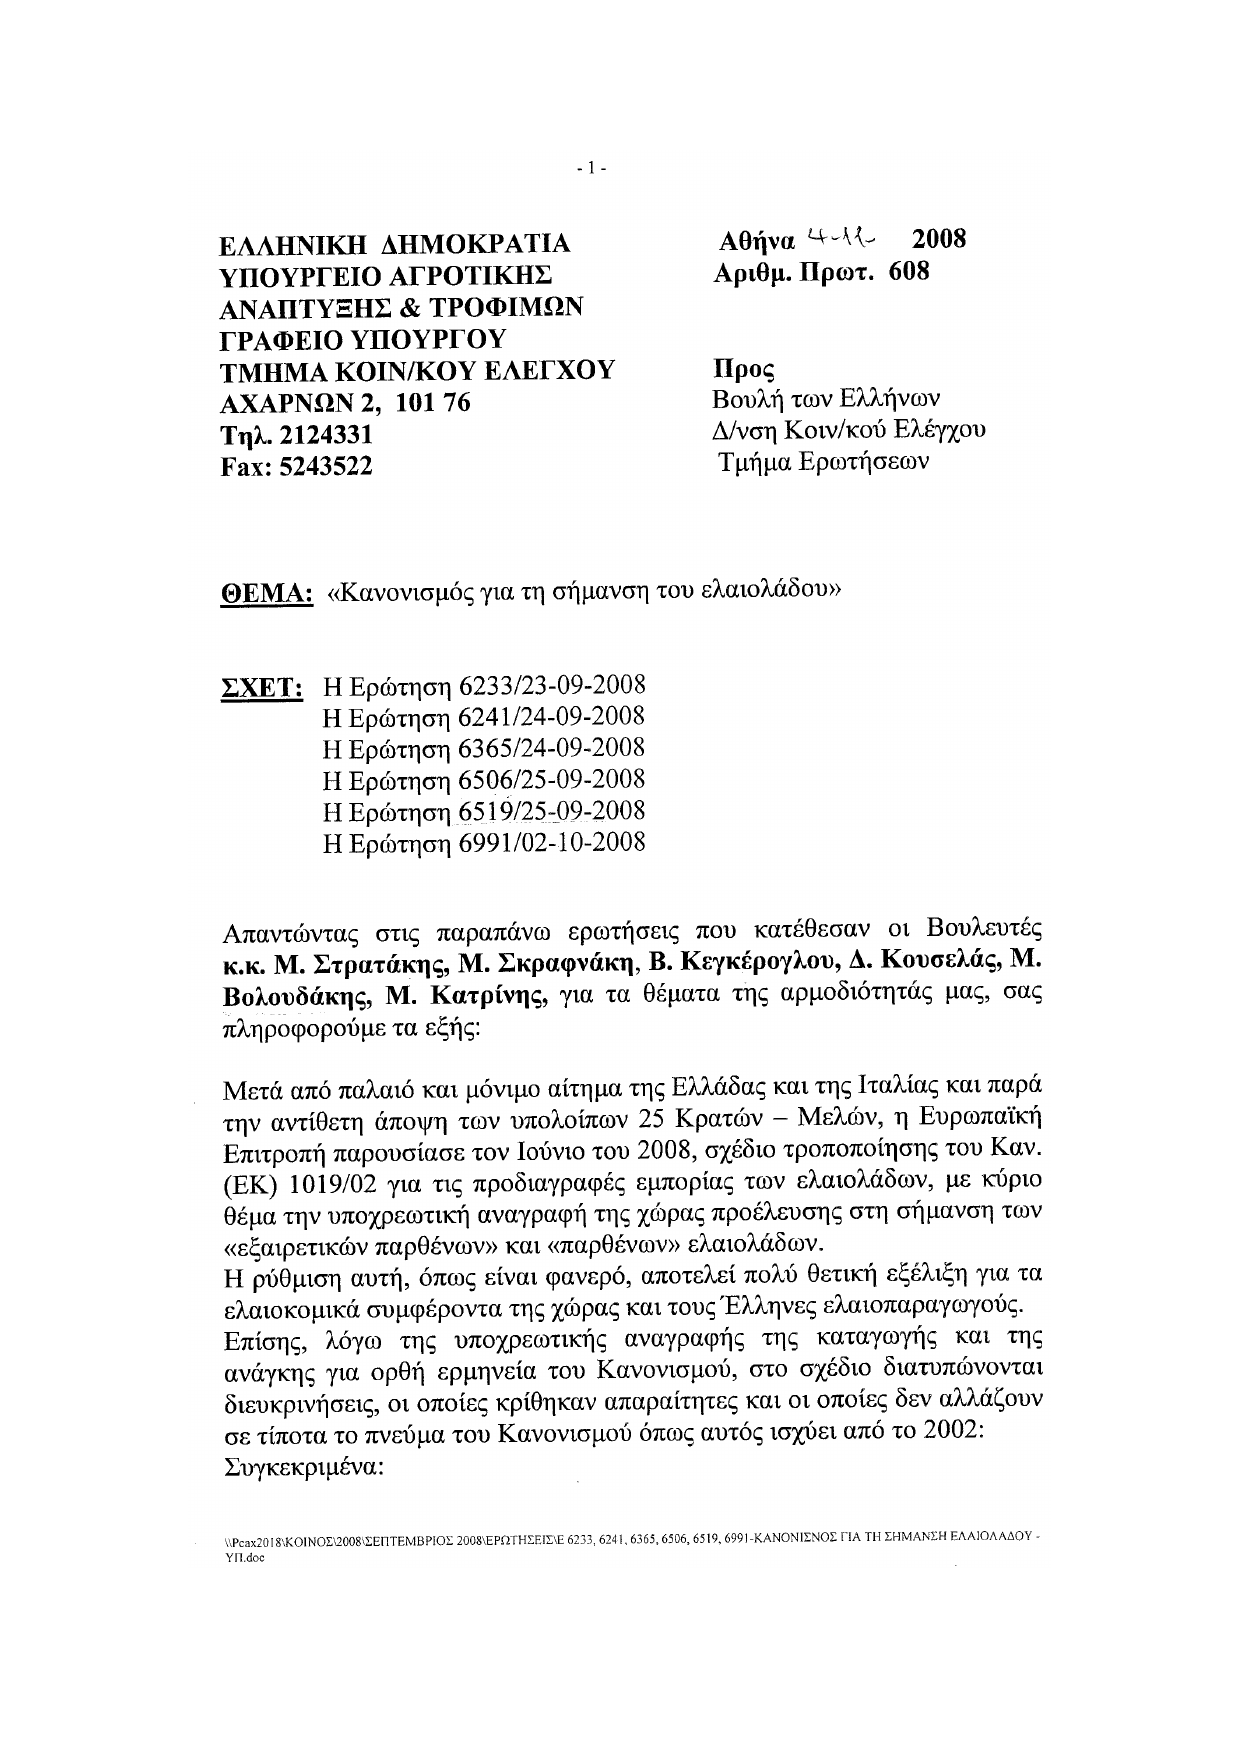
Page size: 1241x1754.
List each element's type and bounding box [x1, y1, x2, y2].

picture [187, 150, 1052, 1568]
